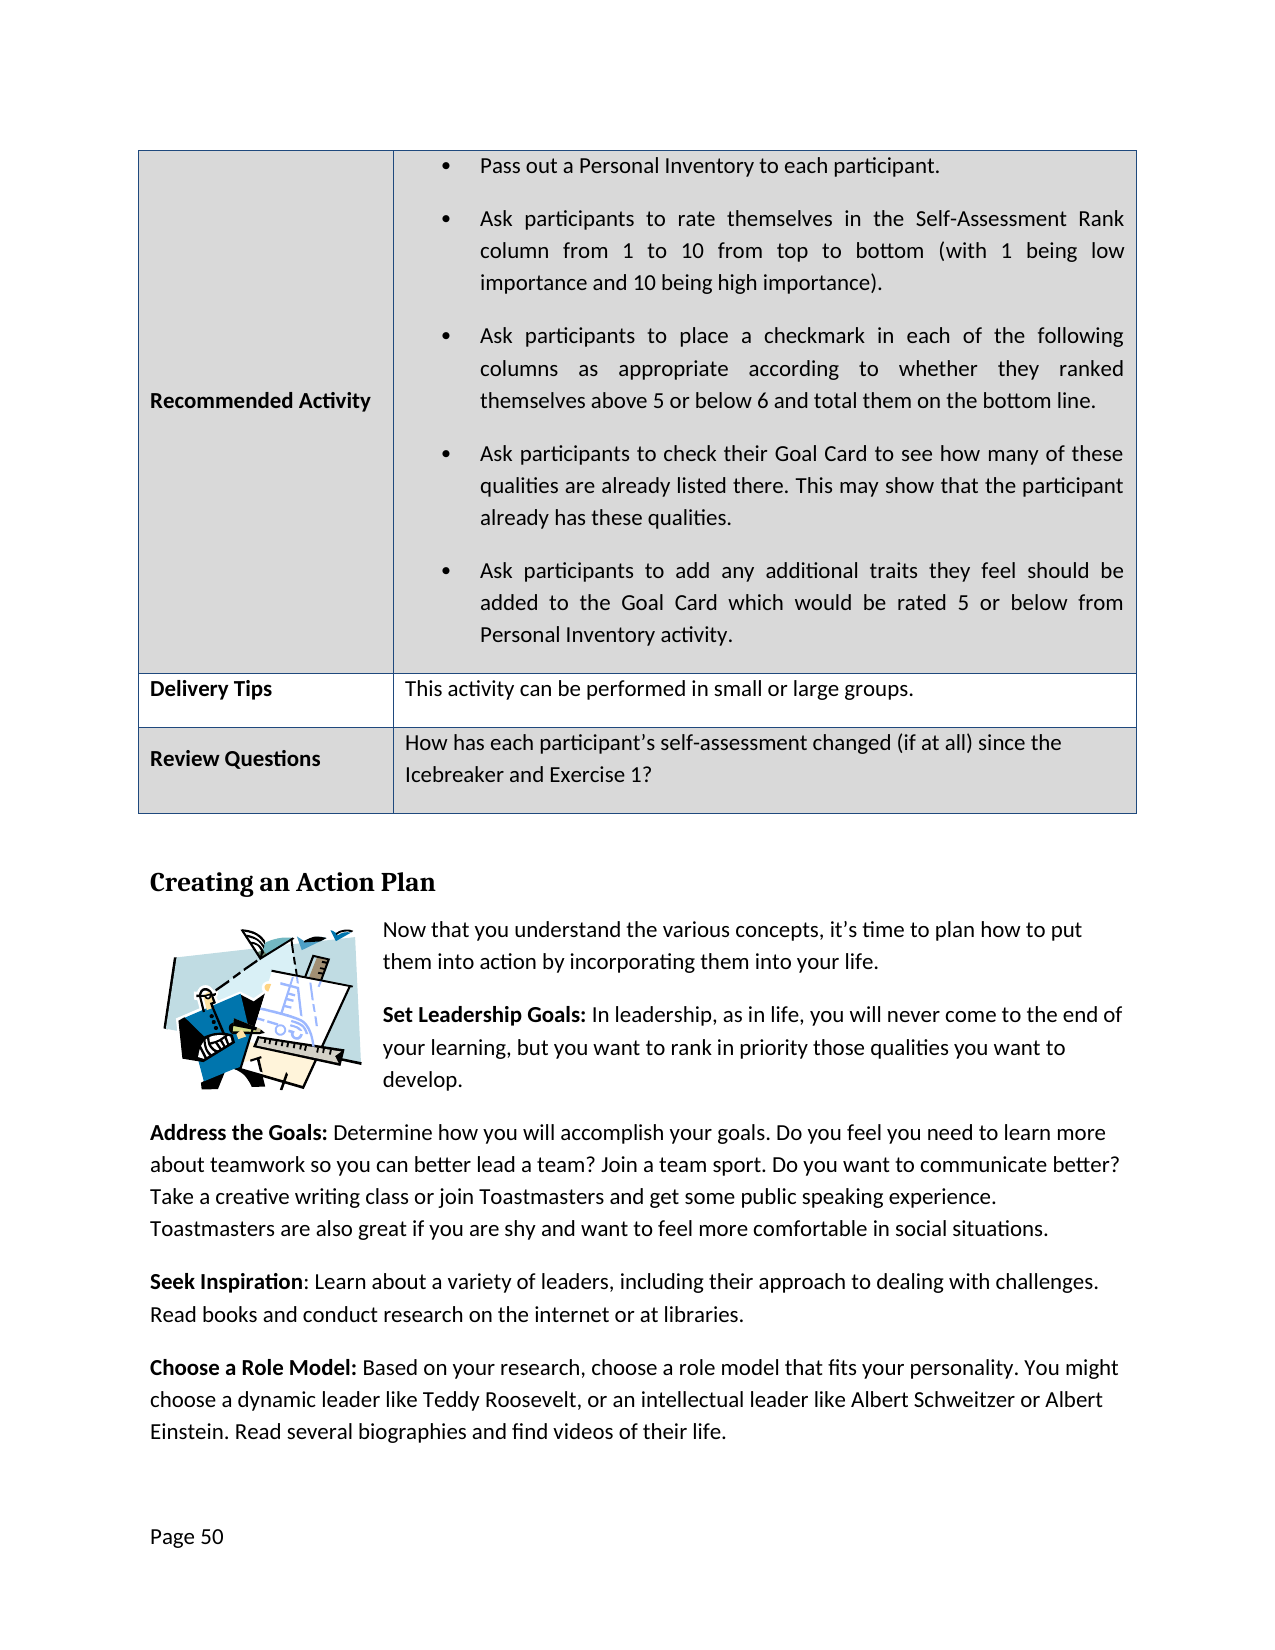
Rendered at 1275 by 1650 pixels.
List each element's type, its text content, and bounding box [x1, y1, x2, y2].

table_cell How has each participant’s self-assessment changed (if at all) since the Icebreaker and Exercise 1? [394, 728, 1136, 813]
table_cell Recommended Activity [139, 151, 393, 673]
text Choose a Role Model: Based on your research, choose a role model that fits your personality. You might choose a dynamic leader like Teddy Roosevelt, or an intellectual leader like Albert Schweitzer or Albert Einstein. Read several biographies and find videos of their life. [150, 1353, 1125, 1445]
text Seek Inspiration: Learn about a variety of leaders, including their approach to dealing with challenges. Read books and conduct research on the internet or at libraries. [150, 1267, 1125, 1328]
subtitle Creating an Action Plan [150, 867, 1125, 898]
text Address the Goals: Determine how you will accomplish your goals. Do you feel you need to learn more about teamwork so you can better lead a team? Join a team sport. Do you want to communicate better? Take a creative writing class or join Toastmasters and get some public speaking experience. Toastmasters are also great if you are shy and want to feel more comfortable in social situations. [150, 1118, 1125, 1242]
table_cell Pass out a Personal Inventory to each participant. Ask participants to rate themselves in the Self-Assessment Rank column from 1 to 10 from top to bottom (with 1 being low importance and 10 being high importance). Ask participants to place a checkmark in each of the following columns as appropriate according to whether they ranked themselves above 5 or below 6 and total them on the bottom line. Ask participants to check their Goal Card to see how many of these qualities are already listed there. This may show that the participant already has these qualities. Ask participants to add any additional traits they feel should be added to the Goal Card which would be rated 5 or below from Personal Inventory activity. [394, 151, 1136, 673]
table_cell This activity can be performed in small or large groups. [394, 674, 1136, 727]
table_cell Review Questions [139, 728, 393, 813]
table_cell Delivery Tips [139, 674, 393, 727]
text Set Leadership Goals: In leadership, as in life, you will never come to the end of your learning, but you want to rank in priority those qualities you want to develop. [150, 1001, 1125, 1093]
text Now that you understand the various concepts, it’s time to plan how to put them into action by incorporating them into your life. [150, 915, 1125, 976]
